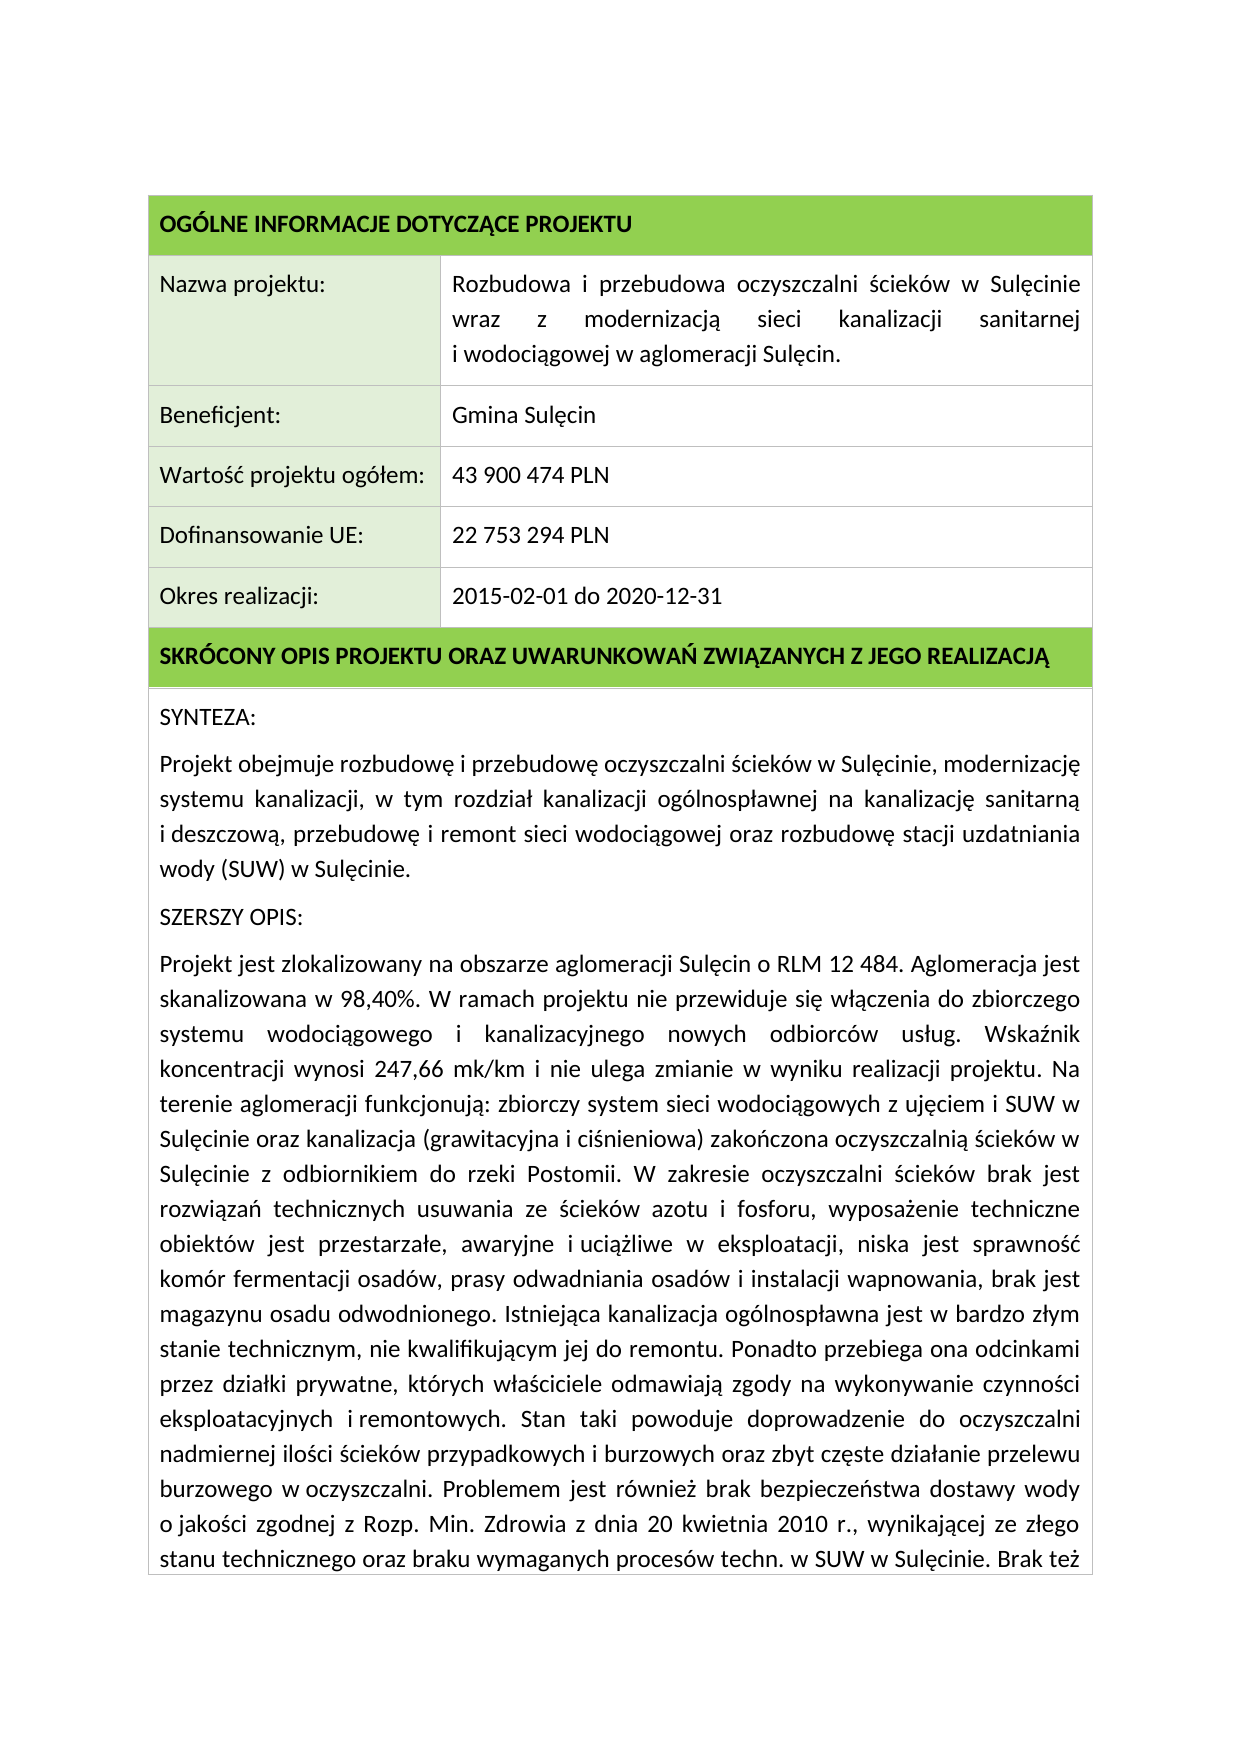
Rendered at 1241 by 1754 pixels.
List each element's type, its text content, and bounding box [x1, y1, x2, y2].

table_cell Rozbudowa i przebudowa oczyszczalni ścieków w Sulęcinie wraz z modernizacją sieci kanalizacji sanitarnej i wodociągowej w aglomeracji Sulęcin. [441, 256, 1092, 385]
table_header OGÓLNE INFORMACJE DOTYCZĄCE PROJEKTU [149, 196, 1092, 255]
table_cell Wartość projektu ogółem: [149, 447, 440, 506]
table_cell Nazwa projektu: [149, 256, 440, 385]
table_cell 22 753 294 PLN [441, 507, 1092, 567]
table_cell SKRÓCONY OPIS PROJEKTU ORAZ UWARUNKOWAŃ ZWIĄZANYCH Z JEGO REALIZACJĄ [149, 628, 1092, 687]
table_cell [149, 689, 1092, 1574]
table_cell Beneficjent: [149, 386, 440, 446]
table_cell 2015-02-01 do 2020-12-31 [441, 568, 1092, 627]
table_cell Okres realizacji: [149, 568, 440, 627]
table_cell 43 900 474 PLN [441, 447, 1092, 506]
table_cell Gmina Sulęcin [441, 386, 1092, 446]
table_cell Dofinansowanie UE: [149, 507, 440, 567]
